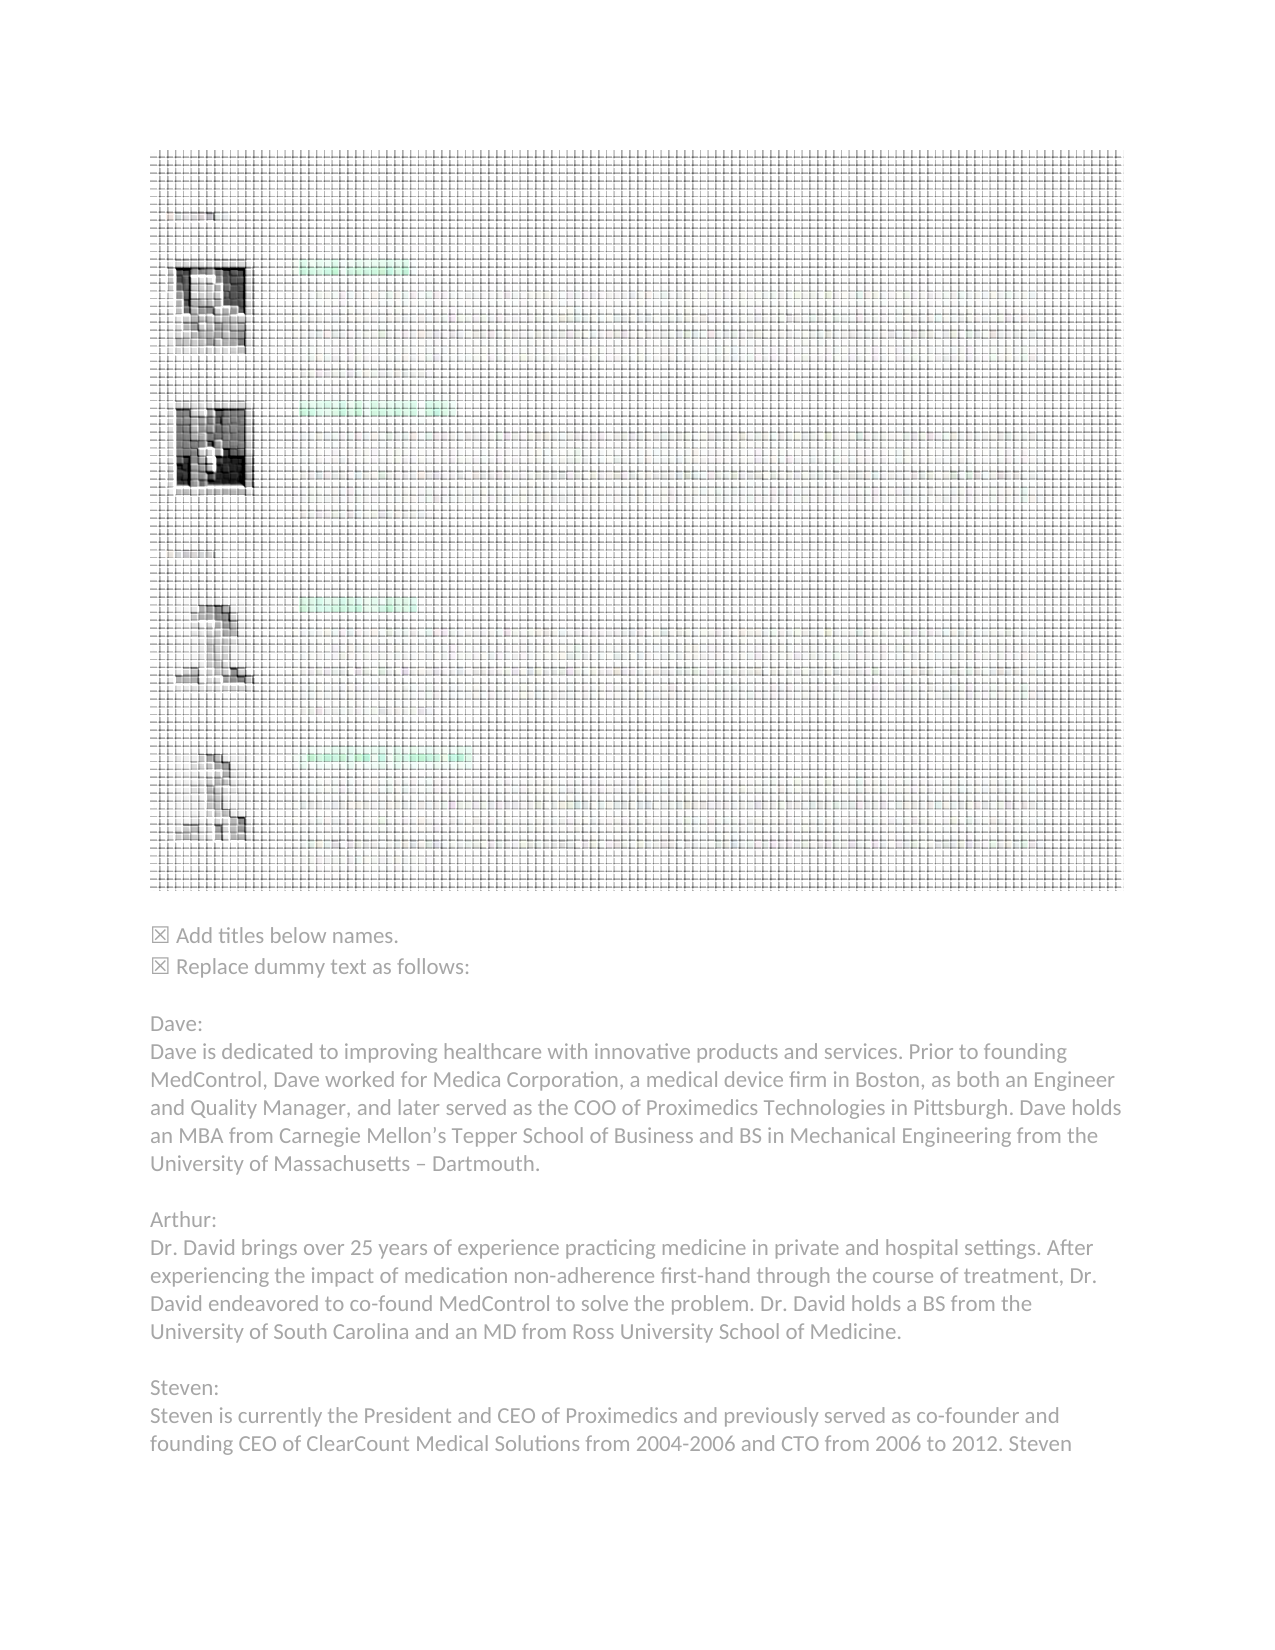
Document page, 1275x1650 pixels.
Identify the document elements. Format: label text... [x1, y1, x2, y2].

picture [150, 150, 1124, 891]
text Add titles below names. [150, 919, 1125, 950]
text Dr. David brings over 25 years of experience practicing medicine in private and hospital settings. After experiencing the impact of medication non-adherence first-hand through the course of treatment, Dr. David endeavored to co-found MedControl to solve the problem. Dr. David holds a BS from the University of South Carolina and an MD from Ross University School of Medicine. [150, 1233, 1125, 1345]
text Replace dummy text as follows: [150, 950, 1125, 981]
text Steven: [150, 1373, 1125, 1401]
text Dave: [150, 1009, 1125, 1037]
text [150, 1401, 1125, 1457]
text Arthur: [150, 1205, 1125, 1233]
text Dave is dedicated to improving healthcare with innovative products and services. Prior to founding MedControl, Dave worked for Medica Corporation, a medical device firm in Boston, as both an Engineer and Quality Manager, and later served as the COO of Proximedics Technologies in Pittsburgh. Dave holds an MBA from Carnegie Mellon’s Tepper School of Business and BS in Mechanical Engineering from the University of Massachusetts – Dartmouth. [150, 1037, 1125, 1177]
